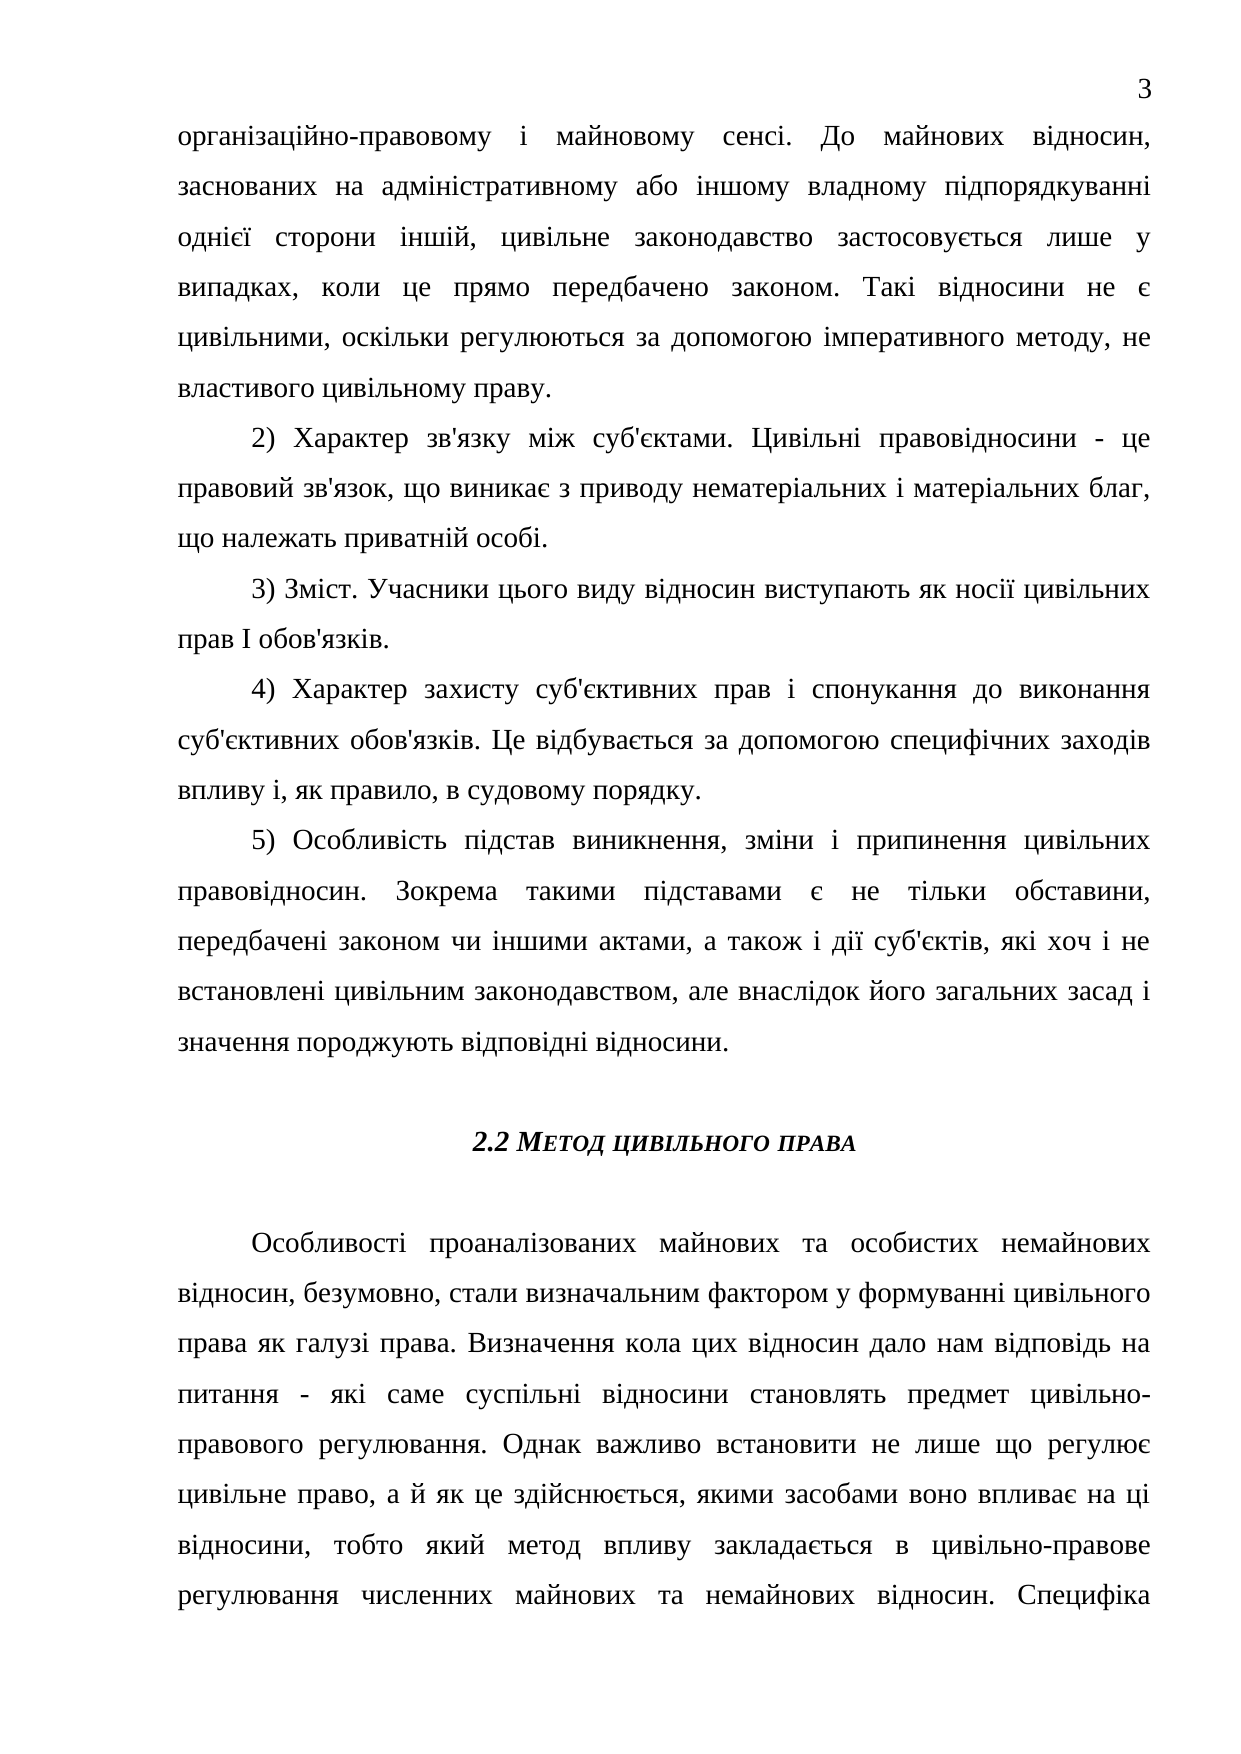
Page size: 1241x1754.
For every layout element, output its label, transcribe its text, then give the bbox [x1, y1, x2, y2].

text 3) Зміст. Учасники цього виду відносин виступають як носії цивільних прав І обов'язків. [177, 571, 1152, 655]
text 4) Характер захисту суб'єктивних прав і спонукання до виконання суб'єктивних обов'язків. Це відбувається за допомогою специфічних заходів впливу і, як правило, в судовому порядку. [177, 672, 1152, 806]
subtitle 2.2 Метод цивільного права [177, 1124, 1152, 1158]
text 5) Особливість підстав виникнення, зміни і припинення цивільних правовідносин. Зокрема такими підставами є не тільки обставини, передбачені законом чи іншими актами, а також і дії суб'єктів, які хоч і не встановлені цивільним законодавством, але внаслідок його загальних засад і значення породжують відповідні відносини. [177, 822, 1152, 1057]
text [177, 1225, 1152, 1611]
text 2) Характер зв'язку між суб'єктами. Цивільні правовідносини - це правовий зв'язок, що виникає з приводу нематеріальних і матеріальних благ, що належать приватній особі. [177, 420, 1152, 554]
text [177, 118, 1152, 403]
